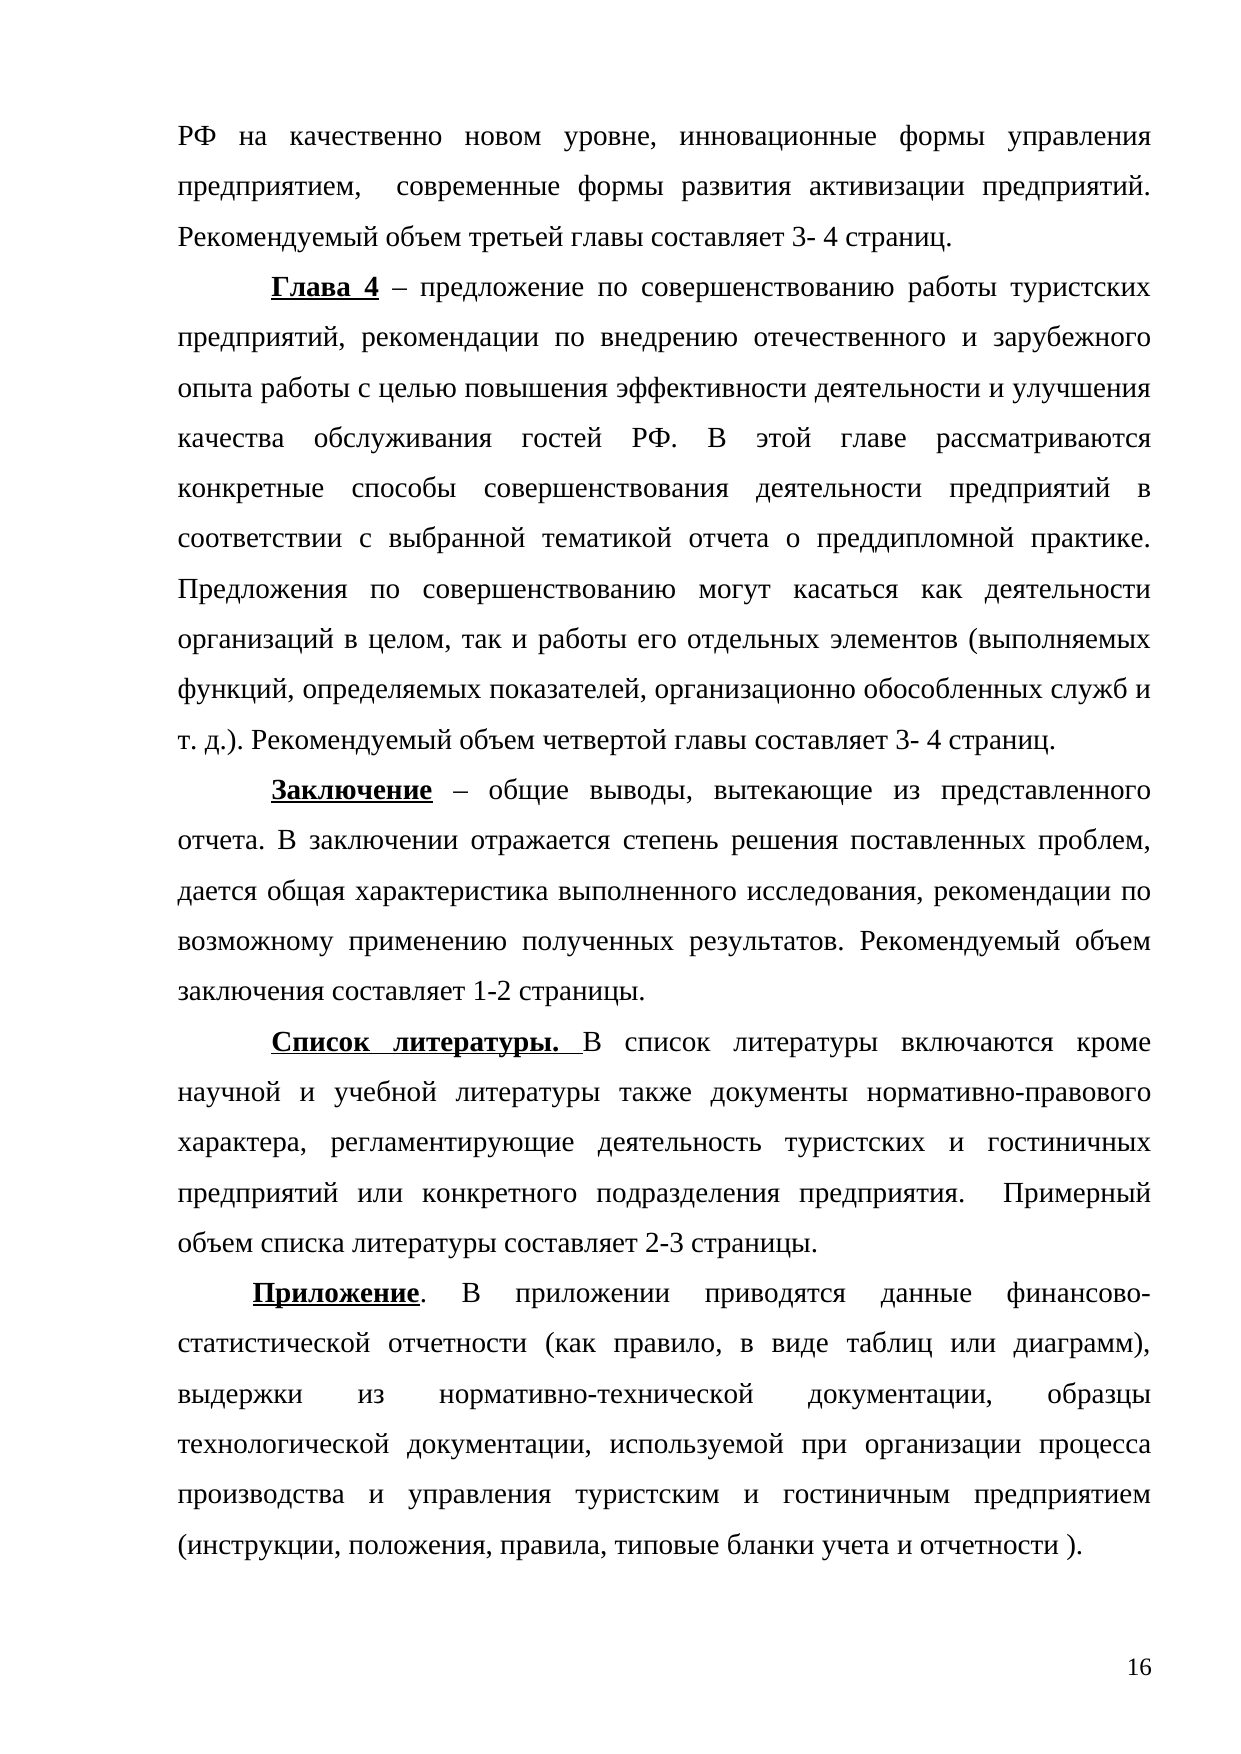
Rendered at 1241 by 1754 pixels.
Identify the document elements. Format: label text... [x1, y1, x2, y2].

text Приложение. В приложении приводятся данные финансово-статистической отчетности (как правило, в виде таблиц или диаграмм), выдержки из нормативно-технической документации, образцы технологической документации, используемой при организации процесса производства и управления туристским и гостиничным предприятием (инструкции, положения, правила, типовые бланки учета и отчетности ). [177, 1275, 1152, 1560]
text Заключение – общие выводы, вытекающие из представленного отчета. В заключении отражается степень решения поставленных проблем, дается общая характеристика выполненного исследования, рекомендации по возможному применению полученных результатов. Рекомендуемый объем заключения составляет 1-2 страницы. [177, 772, 1152, 1007]
text Глава 4 – предложение по совершенствованию работы туристских предприятий, рекомендации по внедрению отечественного и зарубежного опыта работы с целью повышения эффективности деятельности и улучшения качества обслуживания гостей РФ. В этой главе рассматриваются конкретные способы совершенствования деятельности предприятий в соответствии с выбранной тематикой отчета о преддипломной практике. Предложения по совершенствованию могут касаться как деятельности организаций в целом, так и работы его отдельных элементов (выполняемых функций, определяемых показателей, организационно обособленных служб и т. д.). Рекомендуемый объем четвертой главы составляет 3- 4 страниц. [177, 269, 1152, 755]
text Список литературы. В список литературы включаются кроме научной и учебной литературы также документы нормативно-правового характера, регламентирующие деятельность туристских и гостиничных предприятий или конкретного подразделения предприятия. Примерный объем списка литературы составляет 2-3 страницы. [177, 1024, 1152, 1258]
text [177, 118, 1152, 252]
